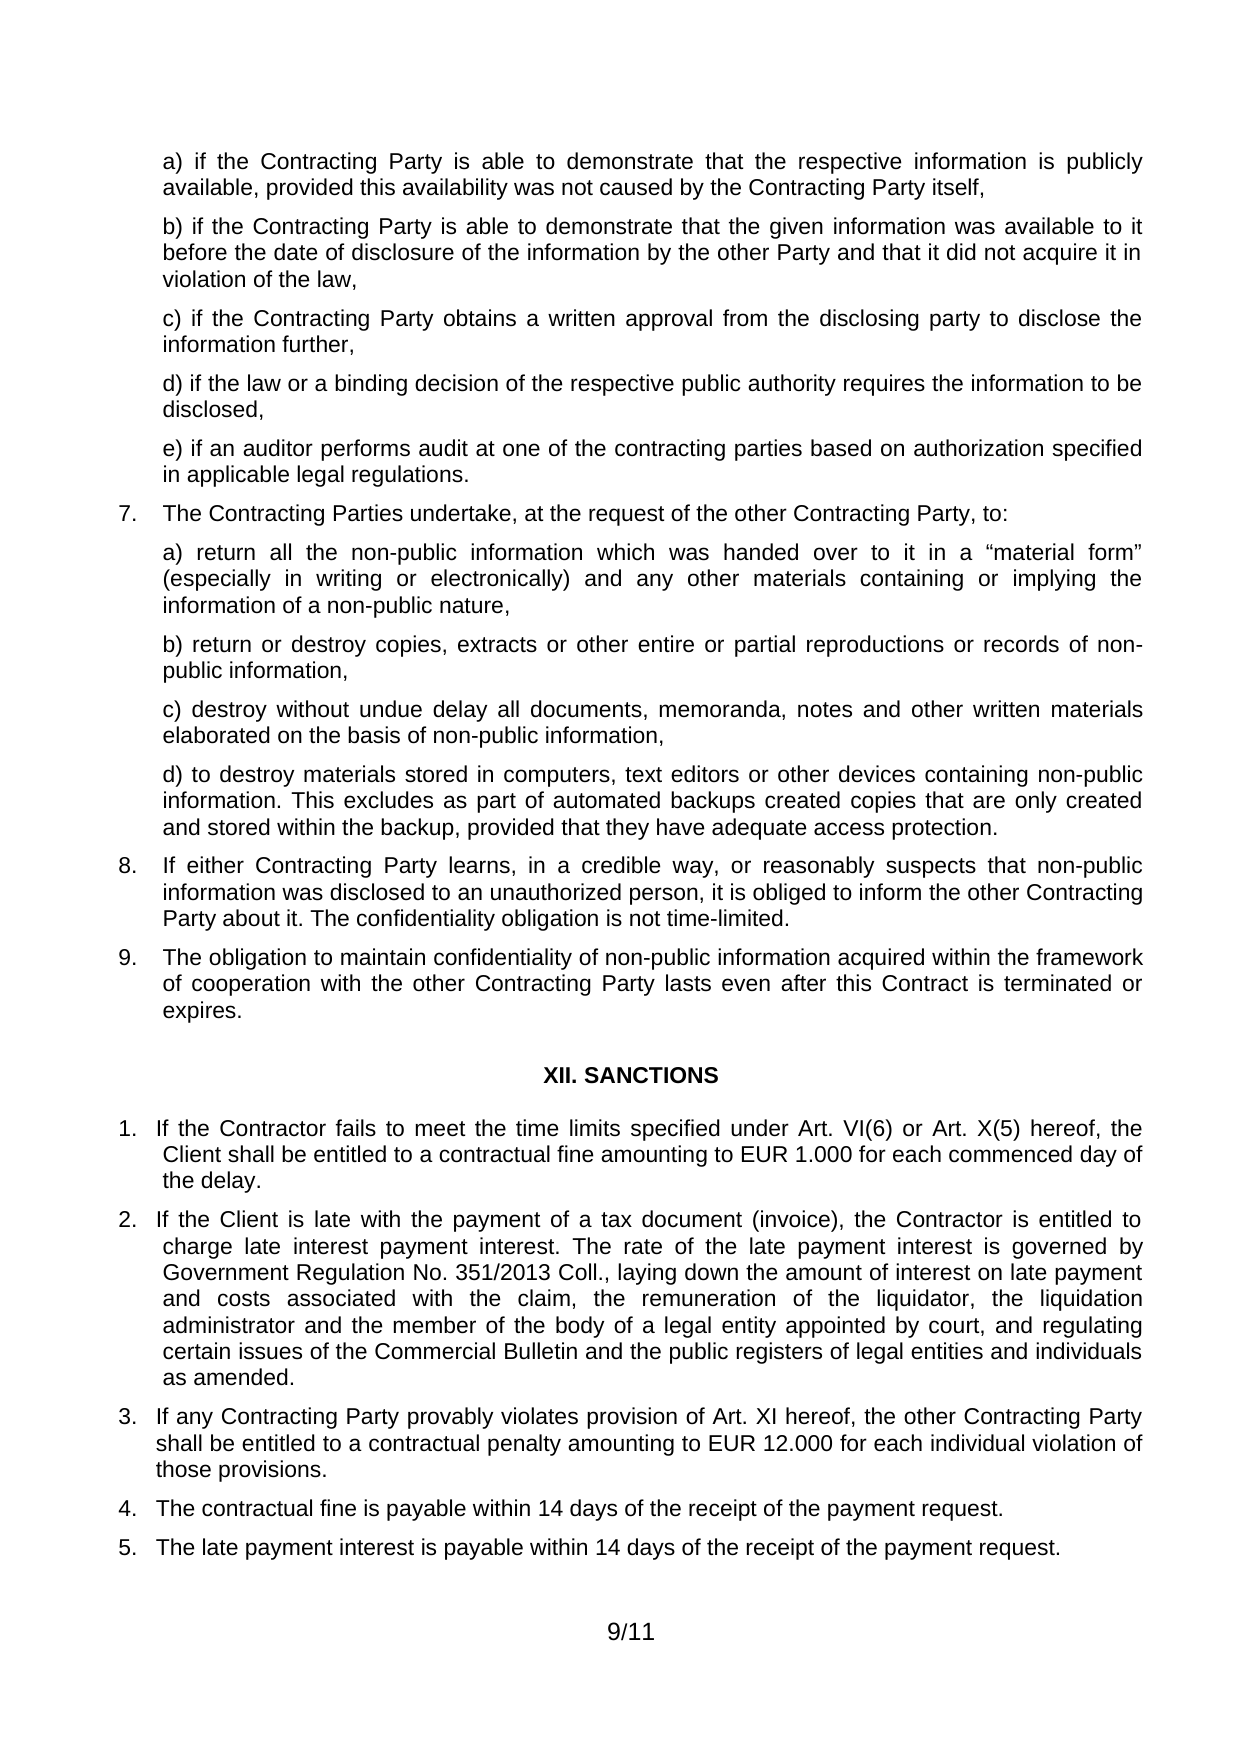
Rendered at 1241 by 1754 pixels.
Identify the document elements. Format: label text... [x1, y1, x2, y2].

list b) if the Contracting Party is able to demonstrate that the given information was available to it before the date of disclosure of the information by the other Party and that it did not acquire it in violation of the law, [162, 213, 1144, 292]
list c) destroy without undue delay all documents, memoranda, notes and other written materials elaborated on the basis of non-public information, [162, 696, 1144, 748]
list If the Client is late with the payment of a tax document (invoice), the Contractor is entitled to charge late interest payment interest. The rate of the late payment interest is governed by Government Regulation No. 351/2013 Coll., laying down the amount of interest on late payment and costs associated with the claim, the remuneration of the liquidator, the liquidation administrator and the member of the body of a legal entity appointed by court, and regulating certain issues of the Commercial Bulletin and the public registers of legal entities and individuals as amended. [118, 1206, 1144, 1391]
list The contractual fine is payable within 14 days of the receipt of the payment request. [118, 1495, 1144, 1521]
list The late payment interest is payable within 14 days of the receipt of the payment request. [118, 1534, 1144, 1560]
list d) to destroy materials stored in computers, text editors or other devices containing non-public information. This excludes as part of automated backups created copies that are only created and stored within the backup, provided that they have adequate access protection. [162, 761, 1144, 840]
text XII. Sanctions [118, 1062, 1144, 1088]
list a) return all the non-public information which was handed over to it in a “material form” (especially in writing or electronically) and any other materials containing or implying the information of a non-public nature, [162, 539, 1144, 618]
list b) return or destroy copies, extracts or other entire or partial reproductions or records of non-public information, [162, 631, 1144, 683]
list c) if the Contracting Party obtains a written approval from the disclosing party to disclose the information further, [162, 304, 1144, 357]
list The obligation to maintain confidentiality of non-public information acquired within the framework of cooperation with the other Contracting Party lasts even after this Contract is terminated or expires. [118, 944, 1144, 1023]
list d) if the law or a binding decision of the respective public authority requires the information to be disclosed, [162, 370, 1144, 422]
list If either Contracting Party learns, in a credible way, or reasonably suspects that non-public information was disclosed to an unauthorized person, it is obliged to inform the other Contracting Party about it. The confidentiality obligation is not time-limited. [118, 852, 1144, 932]
list The Contracting Parties undertake, at the request of the other Contracting Party, to: [118, 500, 1144, 526]
list e) if an auditor performs audit at one of the contracting parties based on authorization specified in applicable legal regulations. [162, 435, 1144, 488]
list a) if the Contracting Party is able to demonstrate that the respective information is publicly available, provided this availability was not caused by the Contracting Party itself, [162, 148, 1144, 200]
list If the Contractor fails to meet the time limits specified under Art. VI(6) or Art. X(5) hereof, the Client shall be entitled to a contractual fine amounting to EUR 1.000 for each commenced day of the delay. [118, 1115, 1144, 1194]
list If any Contracting Party provably violates provision of Art. XI hereof, the other Contracting Party shall be entitled to a contractual penalty amounting to EUR 12.000 for each individual violation of those provisions. [118, 1403, 1144, 1482]
